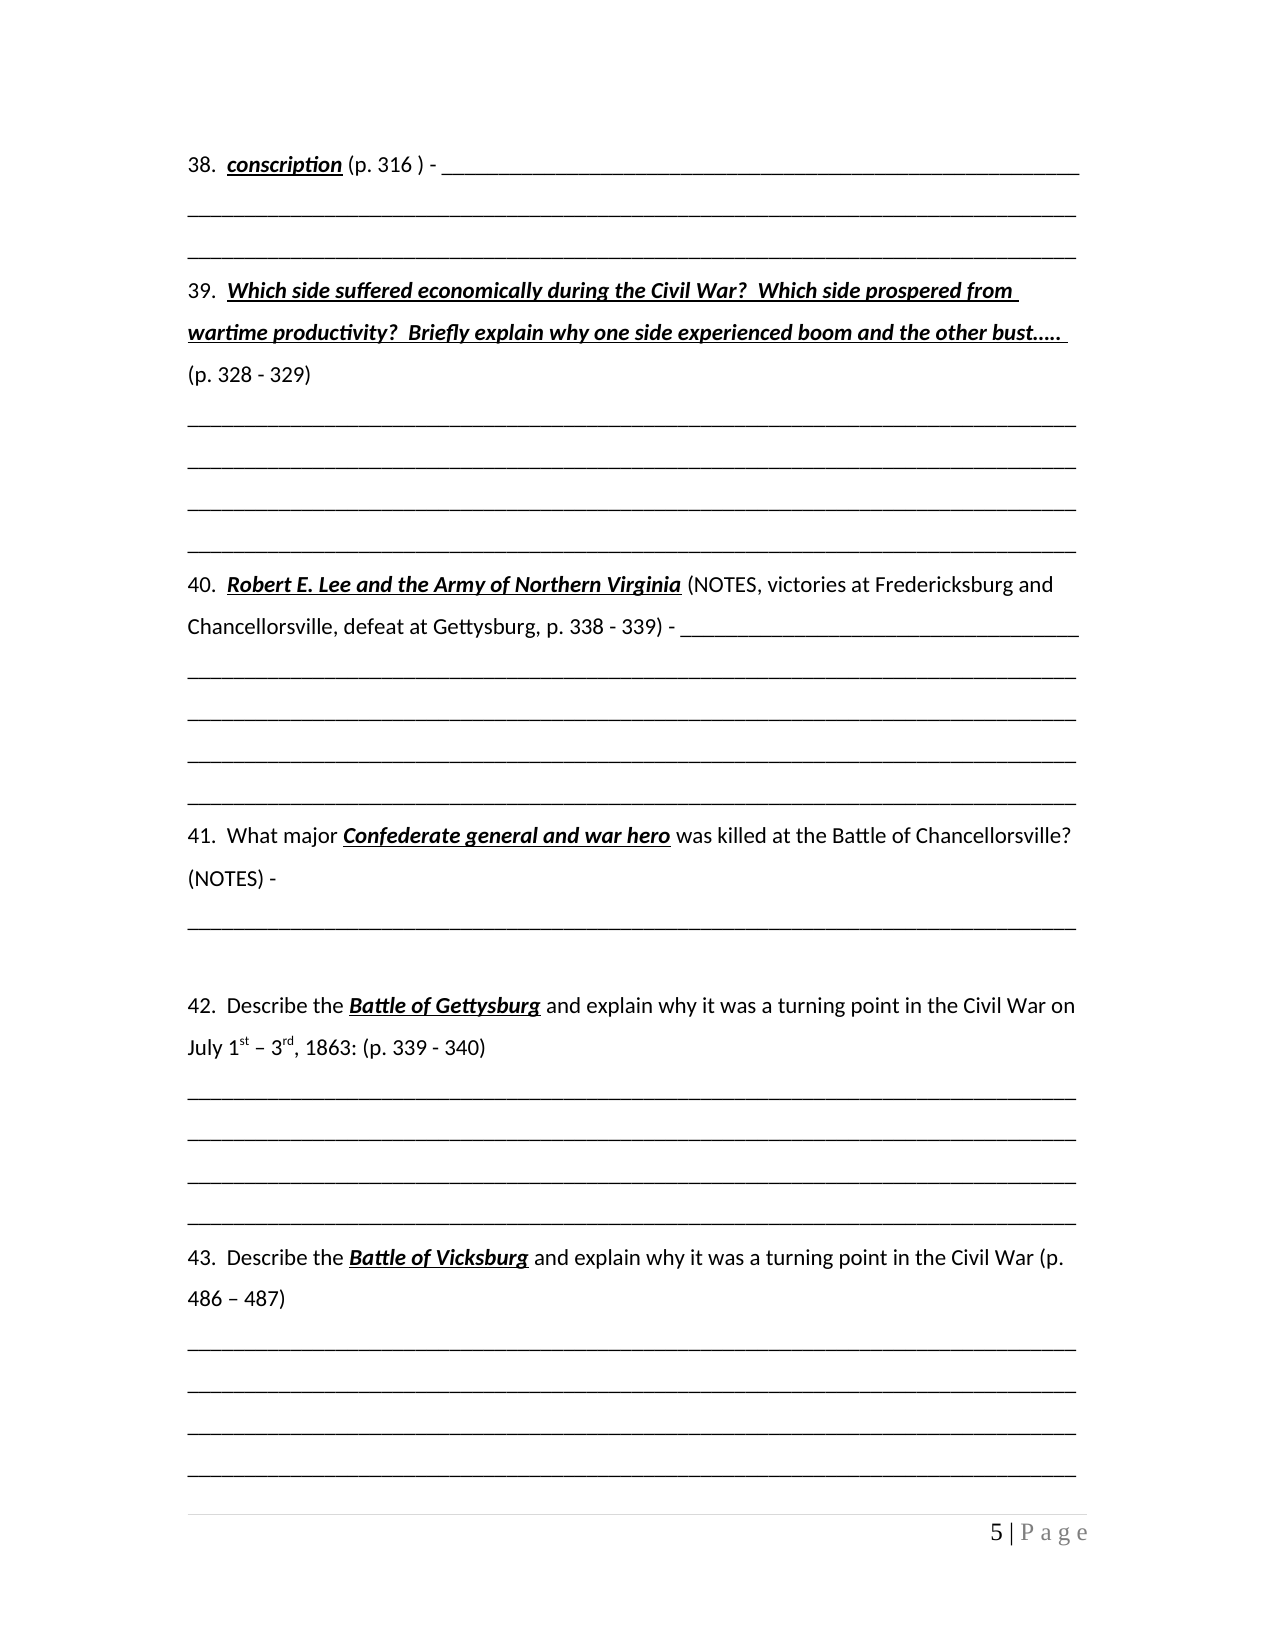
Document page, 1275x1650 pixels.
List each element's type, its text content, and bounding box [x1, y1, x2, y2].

text 38. conscription (p. 316 ) - ________________________________________________________ [187, 150, 1087, 178]
text ______________________________________________________________________________ [187, 486, 1087, 514]
text 39. Which side suffered economically during the Civil War? Which side prospered from wartime productivity? Briefly explain why one side experienced boom and the other bust….. (p. 328 - 329) [187, 276, 1087, 388]
text 42. Describe the Battle of Gettysburg and explain why it was a turning point in the Civil War on July 1st – 3rd, 1863: (p. 339 - 340) [187, 991, 1087, 1061]
text 40. Robert E. Lee and the Army of Northern Virginia (NOTES, victories at Fredericksburg and Chancellorsville, defeat at Gettysburg, p. 338 - 339) - ___________________________________ [187, 570, 1087, 640]
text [187, 192, 1087, 262]
text 41. What major Confederate general and war hero was killed at the Battle of Chancellorsville? (NOTES) - ______________________________________________________________________________ [187, 822, 1087, 934]
text 43. Describe the Battle of Vicksburg and explain why it was a turning point in the Civil War (p. 486 – 487) [187, 1243, 1087, 1313]
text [187, 1411, 1087, 1481]
text ______________________________________________________________________________ [187, 528, 1087, 556]
